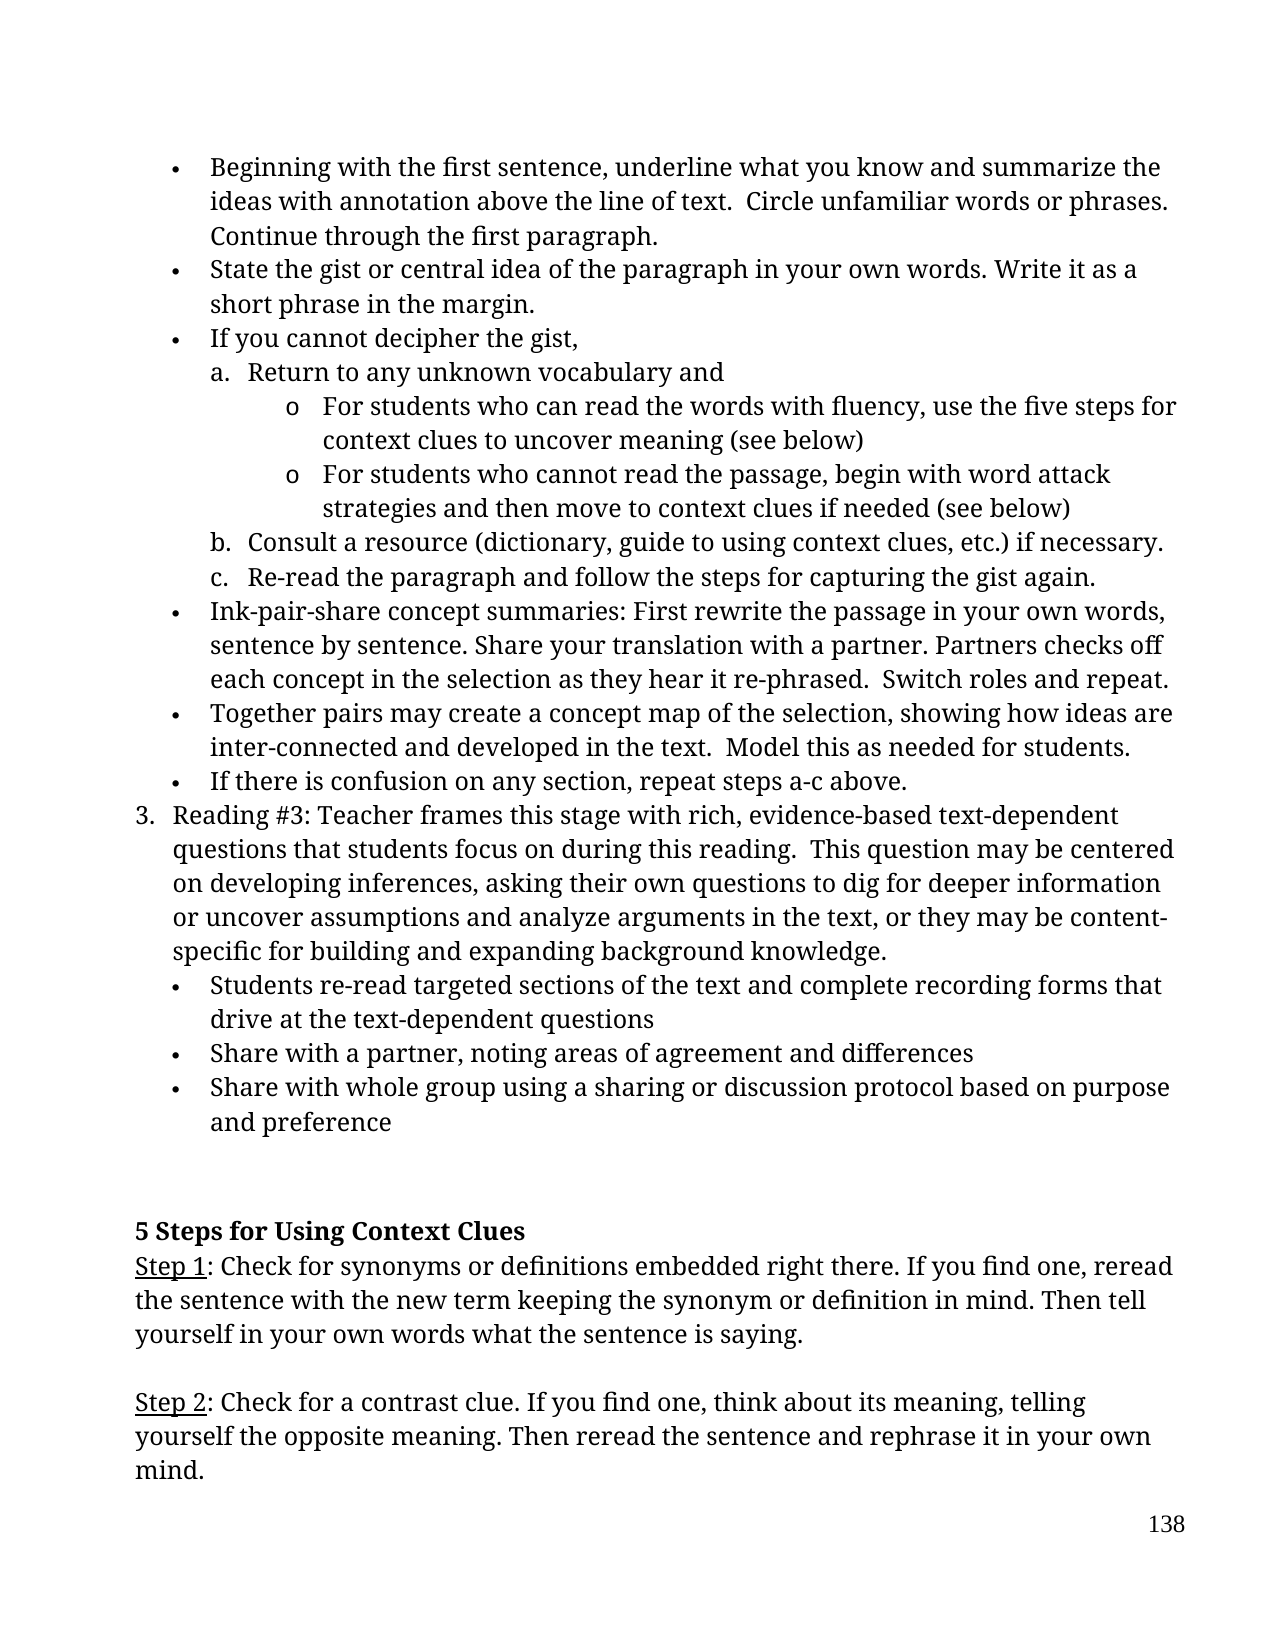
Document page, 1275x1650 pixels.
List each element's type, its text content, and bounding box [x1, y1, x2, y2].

text Together pairs may create a concept map of the selection, showing how ideas are inter-connected and developed in the text. Model this as needed for students. [172, 695, 1185, 763]
subtitle Reading #3: Teacher frames this stage with rich, evidence-based text-dependent questions that students focus on during this reading. This question may be centered on developing inferences, asking their own questions to dig for deeper information or uncover assumptions and analyze arguments in the text, or they may be content-specific for building and expanding background knowledge. [135, 798, 1185, 968]
text Step 1: Check for synonyms or definitions embedded right there. If you find one, reread the sentence with the new term keeping the synonym or definition in mind. Then tell yourself in your own words what the sentence is saying. [135, 1248, 1185, 1350]
text Share with whole group using a sharing or discussion protocol based on purpose and preference [172, 1070, 1185, 1138]
text Students re-read targeted sections of the text and complete recording forms that drive at the text-dependent questions [172, 968, 1185, 1036]
text If you cannot decipher the gist, [172, 320, 1185, 354]
list Re-read the paragraph and follow the steps for capturing the gist again. [210, 559, 1185, 593]
list Consult a resource (dictionary, guide to using context clues, etc.) if necessary. [210, 525, 1185, 559]
text Step 2: Check for a contrast clue. If you find one, think about its meaning, telling yourself the opposite meaning. Then reread the sentence and rephrase it in your own mind. [135, 1385, 1185, 1487]
text If there is confusion on any section, repeat steps a-c above. [172, 763, 1185, 798]
list For students who cannot read the passage, begin with word attack strategies and then move to context clues if needed (see below) [285, 457, 1185, 525]
list Return to any unknown vocabulary and [210, 354, 1185, 388]
list For students who can read the words with fluency, use the five steps for context clues to uncover meaning (see below) [285, 388, 1185, 457]
text State the gist or central idea of the paragraph in your own words. Write it as a short phrase in the margin. [172, 252, 1185, 320]
text Beginning with the first sentence, underline what you know and summarize the ideas with annotation above the line of text. Circle unfamiliar words or phrases. Continue through the first paragraph. [172, 150, 1185, 252]
text Share with a partner, noting areas of agreement and differences [172, 1036, 1185, 1070]
subtitle 5 Steps for Using Context Clues [135, 1214, 1185, 1248]
text Ink-pair-share concept summaries: First rewrite the passage in your own words, sentence by sentence. Share your translation with a partner. Partners checks off each concept in the selection as they hear it re-phrased. Switch roles and repeat. [172, 593, 1185, 695]
